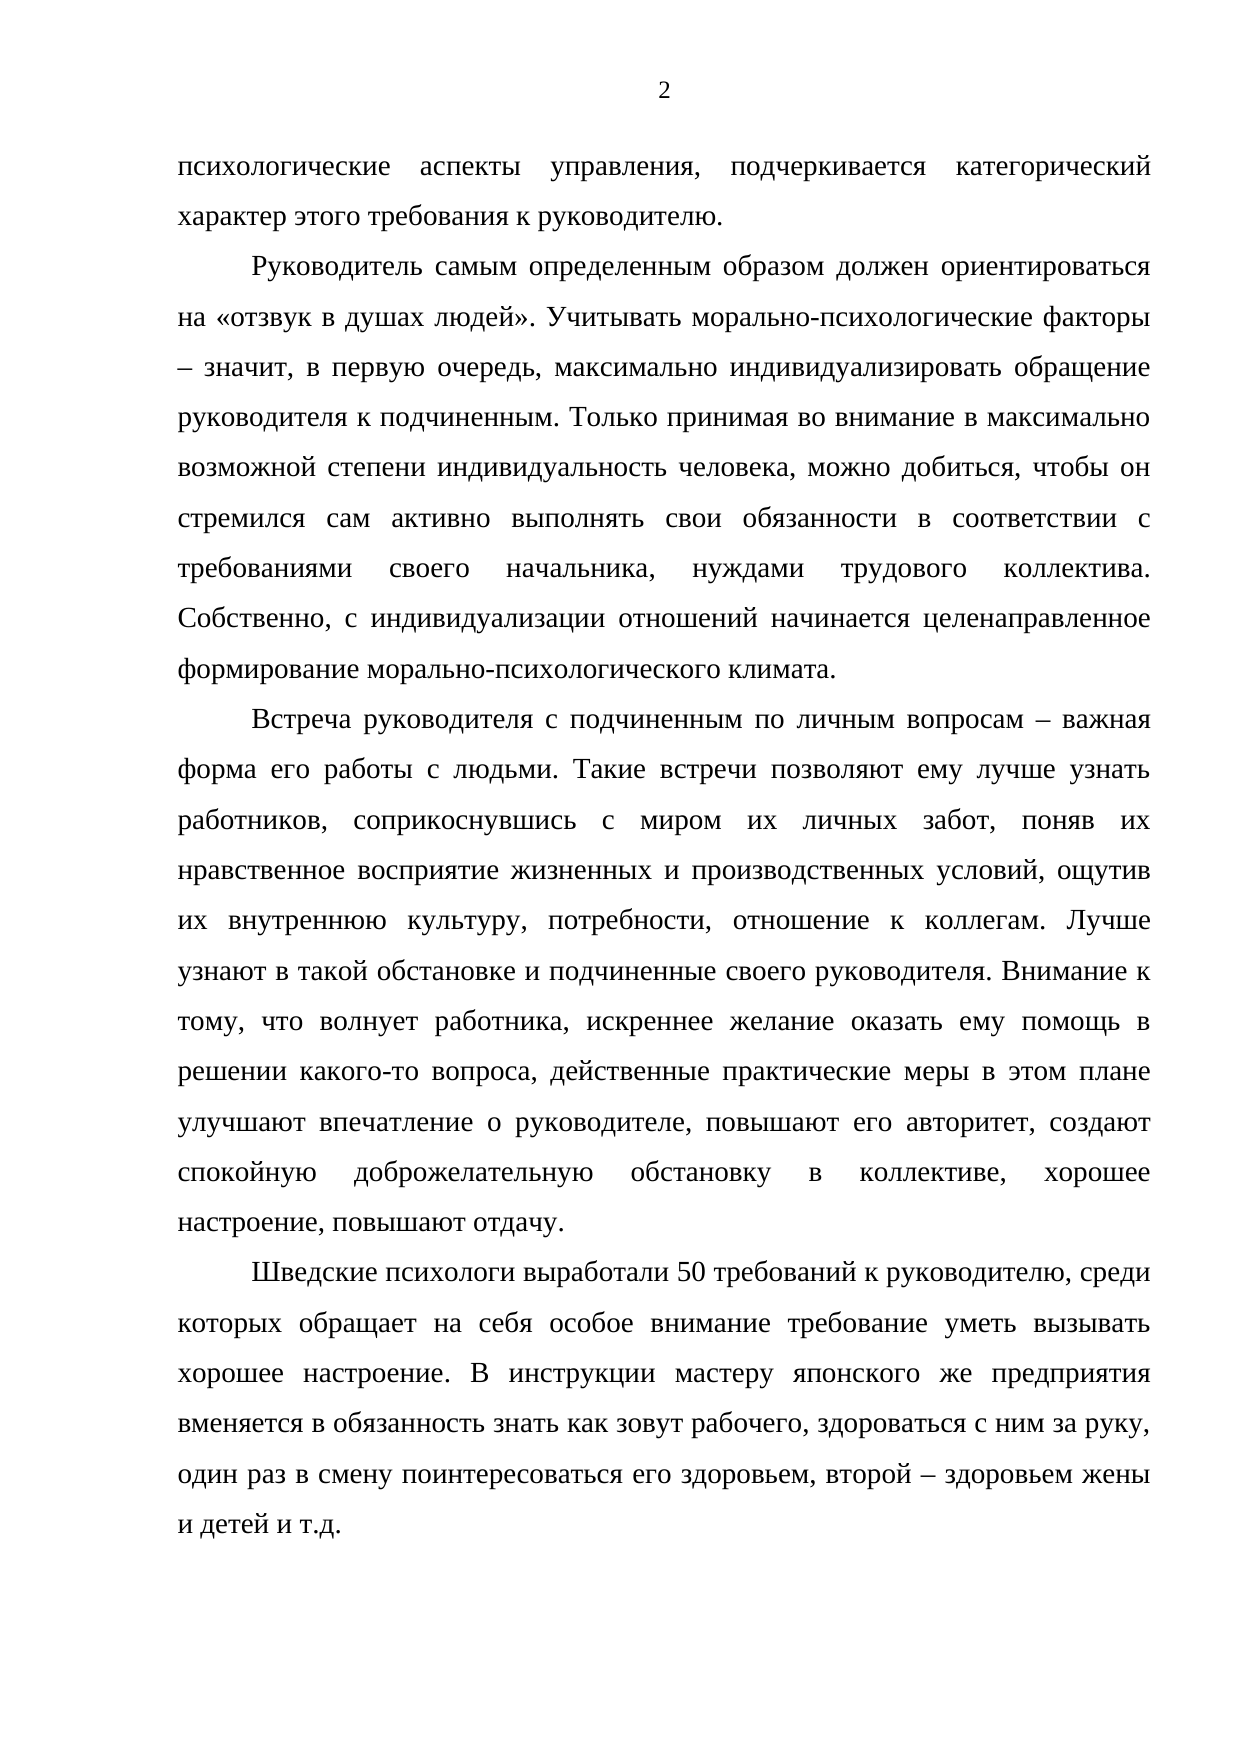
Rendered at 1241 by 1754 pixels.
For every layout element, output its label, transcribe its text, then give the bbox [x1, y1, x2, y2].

text Руководитель самым определенным образом должен ориентироваться на «отзвук в душах людей». Учитывать морально-психологические факторы – значит, в первую очередь, максимально индивидуализировать обращение руководителя к подчиненным. Только принимая во внимание в максимально возможной степени индивидуальность человека, можно добиться, чтобы он стремился сам активно выполнять свои обязанности в соответствии с требованиями своего начальника, нуждами трудового коллектива. Собственно, с индивидуализации отношений начинается целенаправленное формирование морально-психологического климата. [177, 248, 1152, 684]
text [177, 148, 1152, 232]
text Встреча руководителя с подчиненным по личным вопросам – важная форма его работы с людьми. Такие встречи позволяют ему лучше узнать работников, соприкоснувшись с миром их личных забот, поняв их нравственное восприятие жизненных и производственных условий, ощутив их внутреннюю культуру, потребности, отношение к коллегам. Лучше узнают в такой обстановке и подчиненные своего руководителя. Внимание к тому, что волнует работника, искреннее желание оказать ему помощь в решении какого-то вопроса, действенные практические меры в этом плане улучшают впечатление о руководителе, повышают его авторитет, создают спокойную доброжелательную обстановку в коллективе, хорошее настроение, повышают отдачу. [177, 701, 1152, 1238]
text Шведские психологи выработали 50 требований к руководителю, среди которых обращает на себя особое внимание требование уметь вызывать хорошее настроение. В инструкции мастеру японского же предприятия вменяется в обязанность знать как зовут рабочего, здороваться с ним за руку, один раз в смену поинтересоваться его здоровьем, второй – здоровьем жены и детей и т.д. [177, 1254, 1152, 1540]
